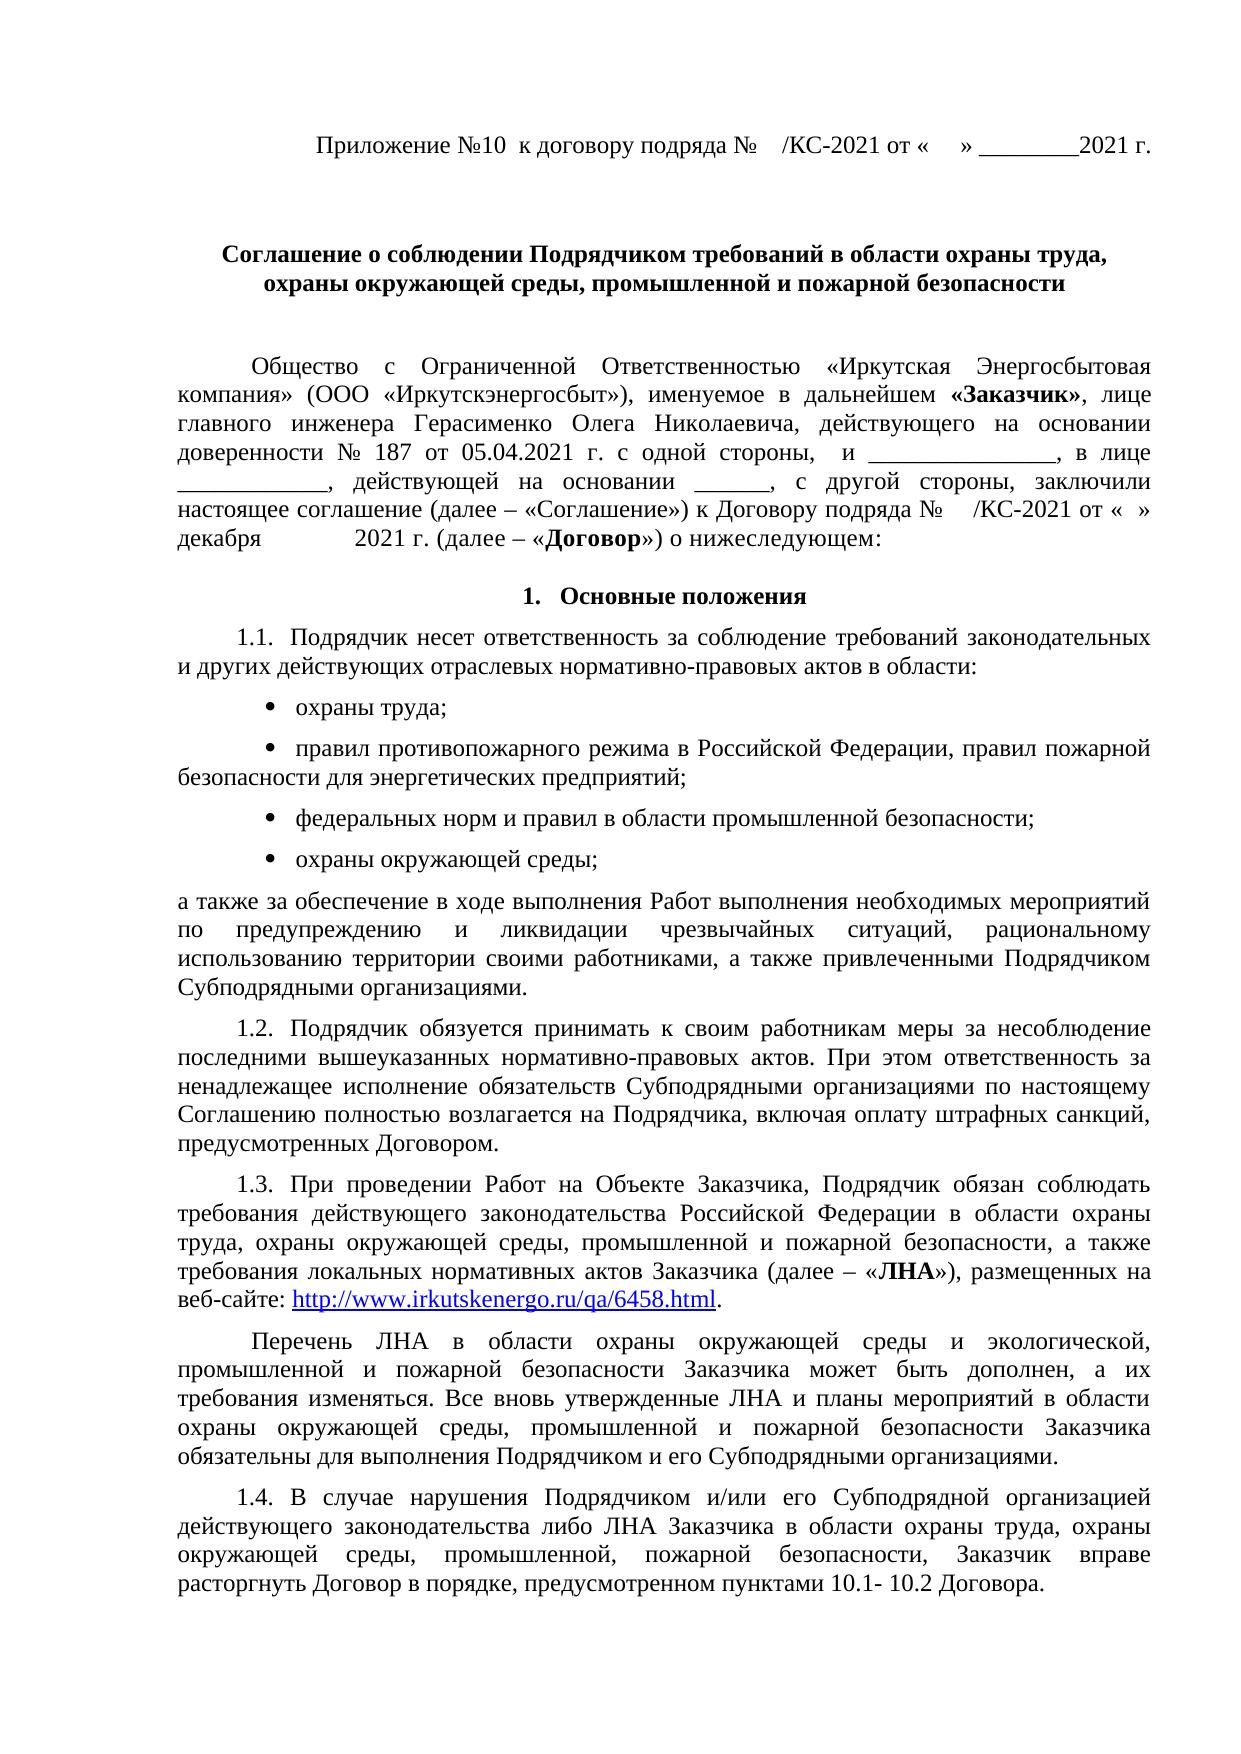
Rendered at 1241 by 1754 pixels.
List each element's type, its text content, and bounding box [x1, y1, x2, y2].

list охраны окружающей среды; [177, 844, 1152, 873]
list При проведении Работ на Объекте Заказчика, Подрядчик обязан соблюдать требования действующего законодательства Российской Федерации в области охраны труда, охраны окружающей среды, промышленной и пожарной безопасности, а также требования локальных нормативных актов Заказчика (далее – «ЛНА»), размещенных на веб-сайте: http://www.irkutskenergo.ru/qa/6458.html. [177, 1169, 1152, 1313]
list охраны труда; [177, 692, 1152, 721]
list Приложение №10 к договору подряда № /КС-2021 от « » ________2021 г. [177, 131, 1152, 188]
list Основные положения [177, 581, 1152, 609]
list Соглашение о соблюдении Подрядчиком требований в области охраны труда, охраны окружающей среды, промышленной и пожарной безопасности [177, 239, 1152, 297]
list В случае нарушения Подрядчиком и/или его Субподрядной организацией действующего законодательства либо ЛНА Заказчика в области охраны труда, охраны окружающей среды, промышленной, пожарной безопасности, Заказчик вправе расторгнуть Договор в порядке, предусмотренном пунктами 10.1- 10.2 Договора. [177, 1482, 1152, 1597]
text Общество с Ограниченной Ответственностью «Иркутская Энергосбытовая компания» (ООО «Иркутскэнергосбыт»), именуемое в дальнейшем «Заказчик», лице главного инженера Герасименко Олега Николаевича, действующего на основании доверенности № 187 от 05.04.2021 г. с одной стороны, и _______________, в лице ____________, действующей на основании ______, с другой стороны, заключили настоящее соглашение (далее – «Соглашение») к Договору подряда № /КС-2021 от « » декабря 2021 г. (далее – «Договор») о нижеследующем: [177, 351, 1152, 552]
list Подрядчик обязуется принимать к своим работникам меры за несоблюдение последними вышеуказанных нормативно-правовых актов. При этом ответственность за ненадлежащее исполнение обязательств Субподрядными организациями по настоящему Соглашению полностью возлагается на Подрядчика, включая оплату штрафных санкций, предусмотренных Договором. [177, 1013, 1152, 1157]
list федеральных норм и правил в области промышленной безопасности; [177, 803, 1152, 832]
text Перечень ЛНА в области охраны окружающей среды и экологической, промышленной и пожарной безопасности Заказчика может быть дополнен, а их требования изменяться. Все вновь утвержденные ЛНА и планы мероприятий в области охраны окружающей среды, промышленной и пожарной безопасности Заказчика обязательны для выполнения Подрядчиком и его Субподрядными организациями. [177, 1326, 1152, 1469]
list правил противопожарного режима в Российской Федерации, правил пожарной безопасности для энергетических предприятий; [177, 733, 1152, 791]
text а также за обеспечение в ходе выполнения Работ выполнения необходимых мероприятий по предупреждению и ликвидации чрезвычайных ситуаций, рациональному использованию территории своими работниками, а также привлеченными Подрядчиком Субподрядными организациями. [177, 886, 1152, 1001]
list Подрядчик несет ответственность за соблюдение требований законодательных и других действующих отраслевых нормативно-правовых актов в области: [177, 622, 1152, 679]
